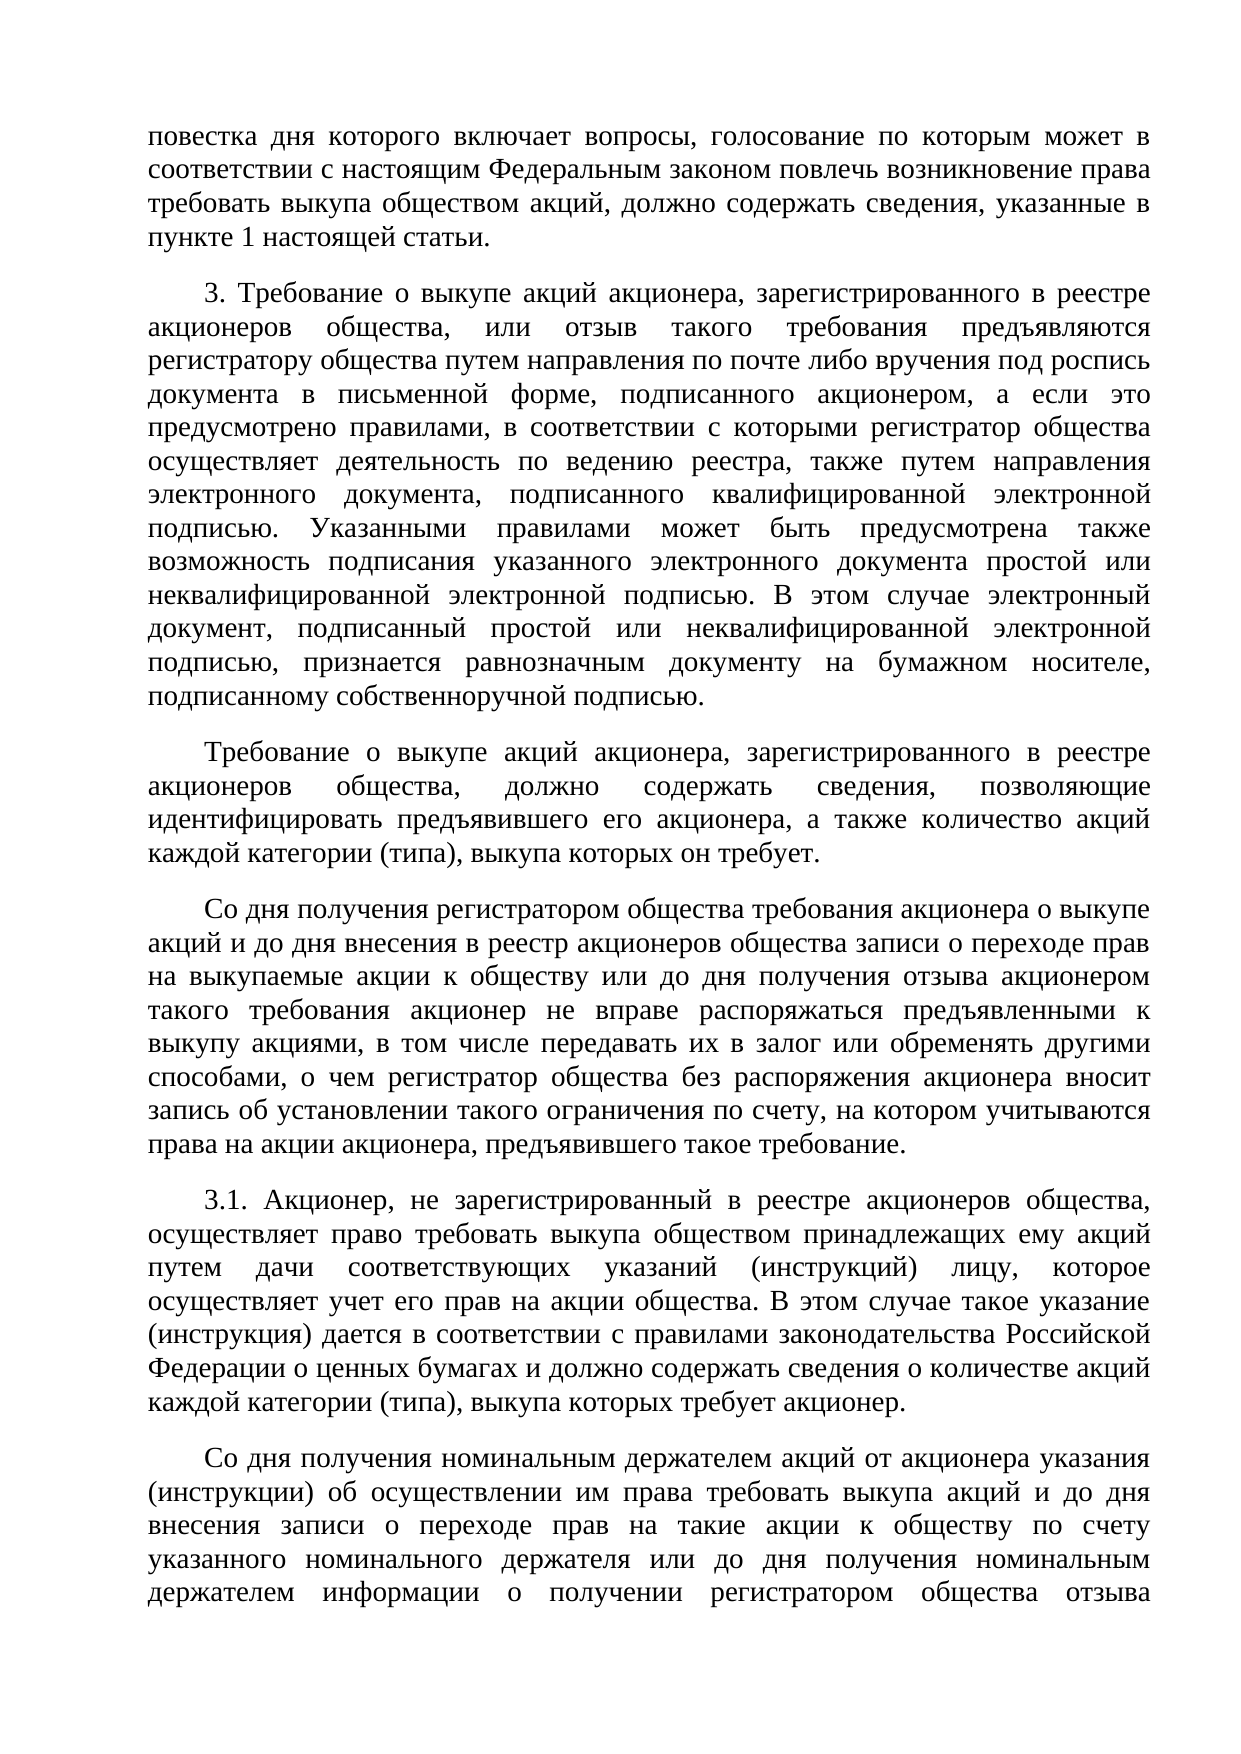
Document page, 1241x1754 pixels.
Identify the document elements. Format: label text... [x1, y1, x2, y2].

text 3. Требование о выкупе акций акционера, зарегистрированного в реестре акционеров общества, или отзыв такого требования предъявляются регистратору общества путем направления по почте либо вручения под роспись документа в письменной форме, подписанного акционером, а если это предусмотрено правилами, в соответствии с которыми регистратор общества осуществляет деятельность по ведению реестра, также путем направления электронного документа, подписанного квалифицированной электронной подписью. Указанными правилами может быть предусмотрена также возможность подписания указанного электронного документа простой или неквалифицированной электронной подписью. В этом случае электронный документ, подписанный простой или неквалифицированной электронной подписью, признается равнозначным документу на бумажном носителе, подписанному собственноручной подписью. [148, 275, 1152, 711]
text Требование о выкупе акций акционера, зарегистрированного в реестре акционеров общества, должно содержать сведения, позволяющие идентифицировать предъявившего его акционера, а также количество акций каждой категории (типа), выкупа которых он требует. [148, 734, 1152, 868]
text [148, 1440, 1152, 1608]
text 3.1. Акционер, не зарегистрированный в реестре акционеров общества, осуществляет право требовать выкупа обществом принадлежащих ему акций путем дачи соответствующих указаний (инструкций) лицу, которое осуществляет учет его прав на акции общества. В этом случае такое указание (инструкция) дается в соответствии с правилами законодательства Российской Федерации о ценных бумагах и должно содержать сведения о количестве акций каждой категории (типа), выкупа которых требует акционер. [148, 1182, 1152, 1417]
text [148, 118, 1152, 252]
text Со дня получения регистратором общества требования акционера о выкупе акций и до дня внесения в реестр акционеров общества записи о переходе прав на выкупаемые акции к обществу или до дня получения отзыва акционером такого требования акционер не вправе распоряжаться предъявленными к выкупу акциями, в том числе передавать их в залог или обременять другими способами, о чем регистратор общества без распоряжения акционера вносит запись об установлении такого ограничения по счету, на котором учитываются права на акции акционера, предъявившего такое требование. [148, 891, 1152, 1159]
